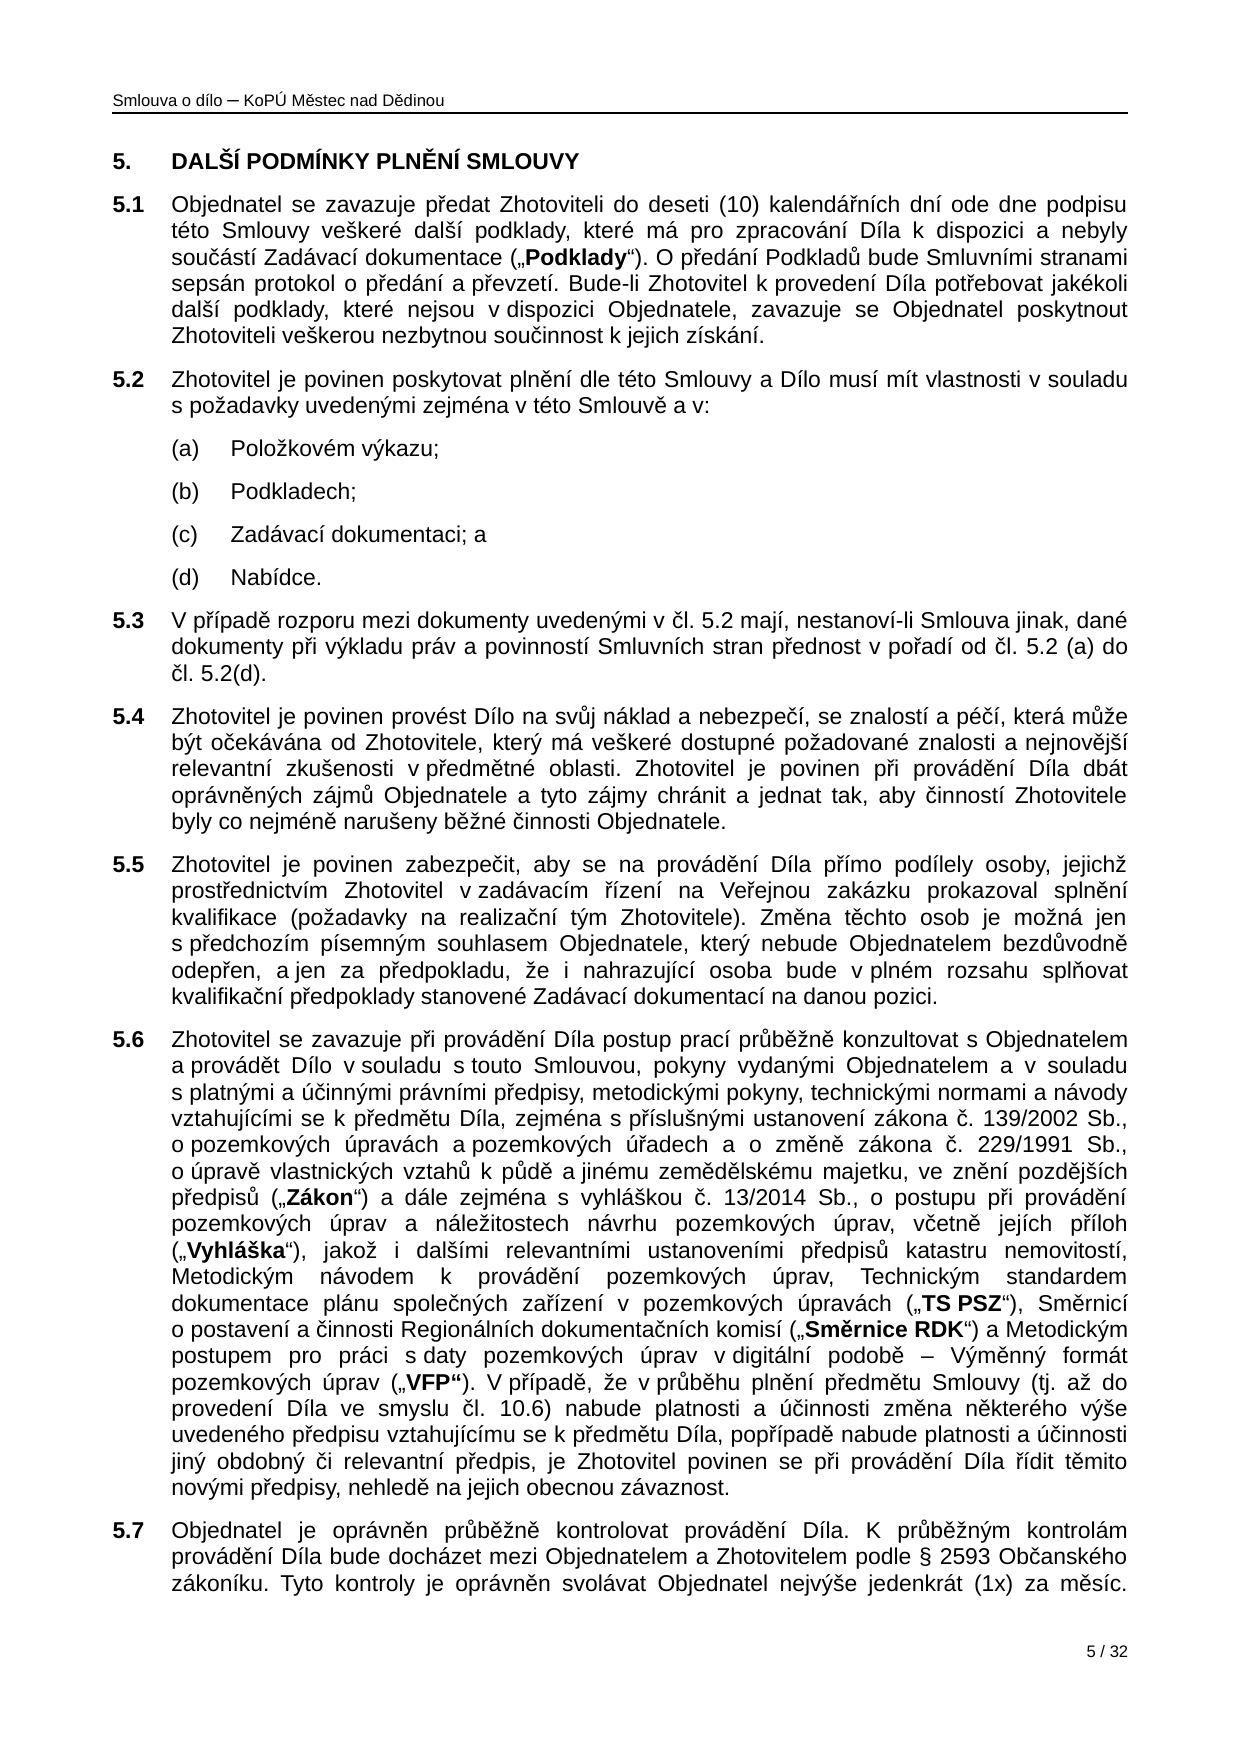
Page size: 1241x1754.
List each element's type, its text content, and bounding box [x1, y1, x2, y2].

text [112, 1517, 1128, 1596]
text Zhotovitel je povinen provést Dílo na svůj náklad a nebezpečí, se znalostí a péčí, která může být očekávána od Zhotovitele, který má veškeré dostupné požadované znalosti a nejnovější relevantní zkušenosti v předmětné oblasti. Zhotovitel je povinen při provádění Díla dbát oprávněných zájmů Objednatele a tyto zájmy chránit a jednat tak, aby činností Zhotovitele byly co nejméně narušeny běžné činnosti Objednatele. [112, 703, 1128, 834]
list Položkovém výkazu; [171, 435, 1128, 461]
list Zadávací dokumentaci; a [171, 521, 1128, 547]
text Zhotovitel je povinen poskytovat plnění dle této Smlouvy a Dílo musí mít vlastnosti v souladu s požadavky uvedenými zejména v této Smlouvě a v: [112, 366, 1128, 418]
text Zhotovitel se zavazuje při provádění Díla postup prací průběžně konzultovat s Objednatelem a provádět Dílo v souladu s touto Smlouvou, pokyny vydanými Objednatelem a v souladu s platnými a účinnými právními předpisy, metodickými pokyny, technickými normami a návody vztahujícími se k předmětu Díla, zejména s příslušnými ustanovení zákona č. 139/2002 Sb., o pozemkových úpravách a pozemkových úřadech a o změně zákona č. 229/1991 Sb., o úpravě vlastnických vztahů k půdě a jinému zemědělskému majetku, ve znění pozdějších předpisů („Zákon“) a dále zejména s vyhláškou č. 13/2014 Sb., o postupu při provádění pozemkových úprav a náležitostech návrhu pozemkových úprav, včetně jejích příloh („Vyhláška“), jakož i dalšími relevantními ustanoveními předpisů katastru nemovitostí, Metodickým návodem k provádění pozemkových úprav, Technickým standardem dokumentace plánu společných zařízení v pozemkových úpravách („TS PSZ“), Směrnicí o postavení a činnosti Regionálních dokumentačních komisí („Směrnice RDK“) a Metodickým postupem pro práci s daty pozemkových úprav v digitální podobě – Výměnný formát pozemkových úprav („VFP“). V případě, že v průběhu plnění předmětu Smlouvy (tj. až do provedení Díla ve smyslu čl. 10.6) nabude platnosti a účinnosti změna některého výše uvedeného předpisu vztahujícímu se k předmětu Díla, popřípadě nabude platnosti a účinnosti jiný obdobný či relevantní předpis, je Zhotovitel povinen se při provádění Díla řídit těmito novými předpisy, nehledě na jejich obecnou závaznost. [112, 1026, 1128, 1500]
list Podkladech; [171, 478, 1128, 504]
list Nabídce. [171, 564, 1128, 590]
text V případě rozporu mezi dokumenty uvedenými v čl. 5.2 mají, nestanoví-li Smlouva jinak, dané dokumenty při výkladu práv a povinností Smluvních stran přednost v pořadí od čl. 5.2 (a) do čl. 5.2(d). [112, 607, 1128, 686]
text Zhotovitel je povinen zabezpečit, aby se na provádění Díla přímo podílely osoby, jejichž prostřednictvím Zhotovitel v zadávacím řízení na Veřejnou zakázku prokazoval splnění kvalifikace (požadavky na realizační tým Zhotovitele). Změna těchto osob je možná jen s předchozím písemným souhlasem Objednatele, který nebude Objednatelem bezdůvodně odepřen, a jen za předpokladu, že i nahrazující osoba bude v plném rozsahu splňovat kvalifikační předpoklady stanovené Zadávací dokumentací na danou pozici. [112, 851, 1128, 1009]
text Další podmínky Plnění smlouvy [112, 148, 1128, 174]
text Objednatel se zavazuje předat Zhotoviteli do deseti (10) kalendářních dní ode dne podpisu této Smlouvy veškeré další podklady, které má pro zpracování Díla k dispozici a nebyly součástí Zadávací dokumentace („Podklady“). O předání Podkladů bude Smluvními stranami sepsán protokol o předání a převzetí. Bude-li Zhotovitel k provedení Díla potřebovat jakékoli další podklady, které nejsou v dispozici Objednatele, zavazuje se Objednatel poskytnout Zhotoviteli veškerou nezbytnou součinnost k jejich získání. [112, 191, 1128, 349]
